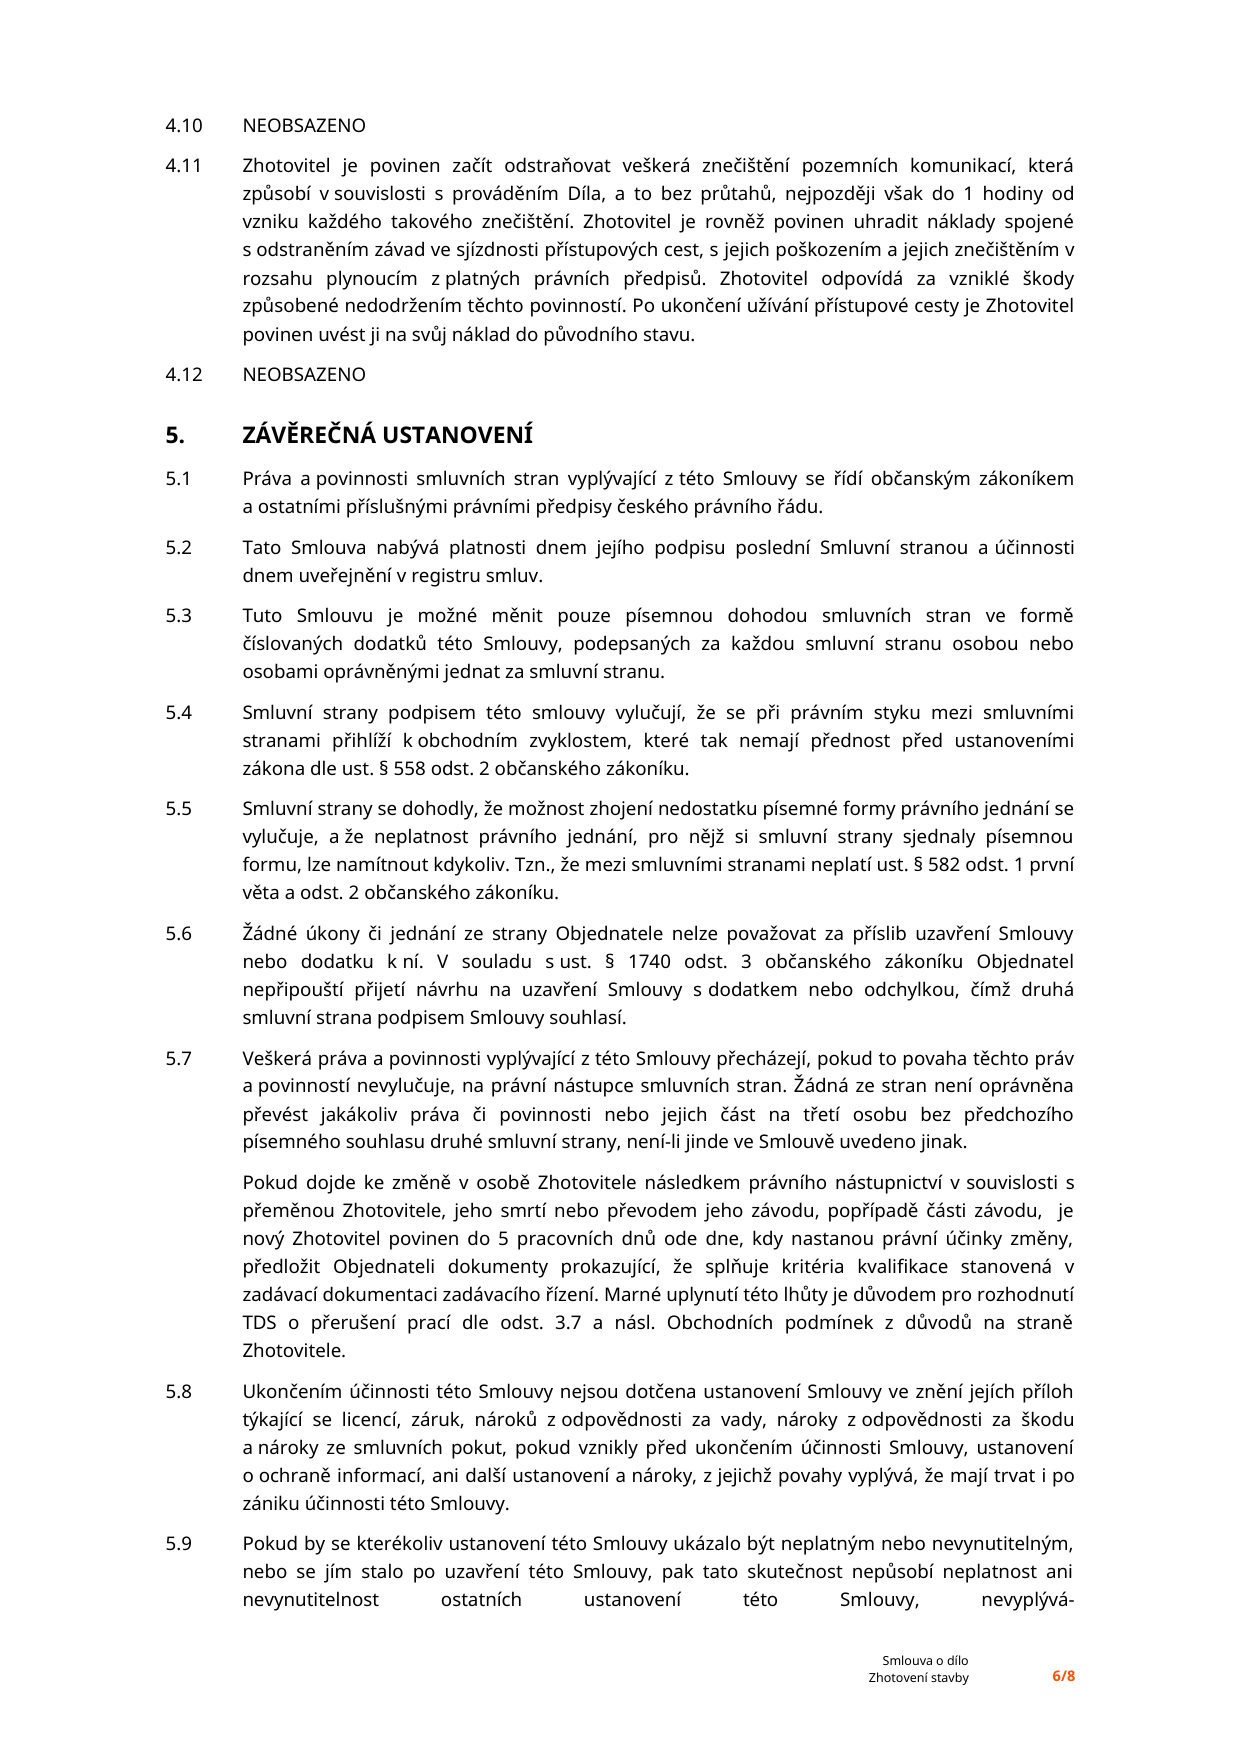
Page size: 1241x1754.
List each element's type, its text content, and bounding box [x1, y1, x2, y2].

text NEOBSAZENO [165, 112, 1075, 138]
text Smluvní strany podpisem této smlouvy vylučují, že se při právním styku mezi smluvními stranami přihlíží k obchodním zvyklostem, které tak nemají přednost před ustanoveními zákona dle ust. § 558 odst. 2 občanského zákoníku. [165, 699, 1075, 781]
text NEOBSAZENO [165, 361, 1075, 387]
text Tuto Smlouvu je možné měnit pouze písemnou dohodou smluvních stran ve formě číslovaných dodatků této Smlouvy, podepsaných za každou smluvní stranu osobou nebo osobami oprávněnými jednat za smluvní stranu. [165, 602, 1075, 684]
list Pokud dojde ke změně v osobě Zhotovitele následkem právního nástupnictví v souvislosti s přeměnou Zhotovitele, jeho smrtí nebo převodem jeho závodu, popřípadě části závodu, je nový Zhotovitel povinen do 5 pracovních dnů ode dne, kdy nastanou právní účinky změny, předložit Objednateli dokumenty prokazující, že splňuje kritéria kvalifikace stanovená v zadávací dokumentaci zadávacího řízení. Marné uplynutí této lhůty je důvodem pro rozhodnutí TDS o přerušení prací dle odst. 3.7 a násl. Obchodních podmínek z důvodů na straně Zhotovitele. [242, 1169, 1075, 1363]
text Zhotovitel je povinen začít odstraňovat veškerá znečištění pozemních komunikací, která způsobí v souvislosti s prováděním Díla, a to bez průtahů, nejpozději však do 1 hodiny od vzniku každého takového znečištění. Zhotovitel je rovněž povinen uhradit náklady spojené s odstraněním závad ve sjízdnosti přístupových cest, s jejich poškozením a jejich znečištěním v rozsahu plynoucím z platných právních předpisů. Zhotovitel odpovídá za vzniklé škody způsobené nedodržením těchto povinností. Po ukončení užívání přístupové cesty je Zhotovitel povinen uvést ji na svůj náklad do původního stavu. [165, 153, 1075, 346]
text Tato Smlouva nabývá platnosti dnem jejího podpisu poslední Smluvní stranou a účinnosti dnem uveřejnění v registru smluv. [165, 534, 1075, 587]
text Žádné úkony či jednání ze strany Objednatele nelze považovat za příslib uzavření Smlouvy nebo dodatku k ní. V souladu s ust. § 1740 odst. 3 občanského zákoníku Objednatel nepřipouští přijetí návrhu na uzavření Smlouvy s dodatkem nebo odchylkou, čímž druhá smluvní strana podpisem Smlouvy souhlasí. [165, 920, 1075, 1030]
text Ukončením účinnosti této Smlouvy nejsou dotčena ustanovení Smlouvy ve znění jejích příloh týkající se licencí, záruk, nároků z odpovědnosti za vady, nároky z odpovědnosti za škodu a nároky ze smluvních pokut, pokud vznikly před ukončením účinnosti Smlouvy, ustanovení o ochraně informací, ani další ustanovení a nároky, z jejichž povahy vyplývá, že mají trvat i po zániku účinnosti této Smlouvy. [165, 1378, 1075, 1516]
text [165, 1531, 1075, 1612]
text Veškerá práva a povinnosti vyplývající z této Smlouvy přecházejí, pokud to povaha těchto práv a povinností nevylučuje, na právní nástupce smluvních stran. Žádná ze stran není oprávněna převést jakákoliv práva či povinnosti nebo jejich část na třetí osobu bez předchozího písemného souhlasu druhé smluvní strany, není-li jinde ve Smlouvě uvedeno jinak. [165, 1045, 1075, 1154]
list ZÁvěrečná ustanovení [165, 418, 1075, 450]
text Práva a povinnosti smluvních stran vyplývající z této Smlouvy se řídí občanským zákoníkem a ostatními příslušnými právními předpisy českého právního řádu. [165, 465, 1075, 519]
text Smluvní strany se dohodly, že možnost zhojení nedostatku písemné formy právního jednání se vylučuje, a že neplatnost právního jednání, pro nějž si smluvní strany sjednaly písemnou formu, lze namítnout kdykoliv. Tzn., že mezi smluvními stranami neplatí ust. § 582 odst. 1 první věta a odst. 2 občanského zákoníku. [165, 796, 1075, 905]
